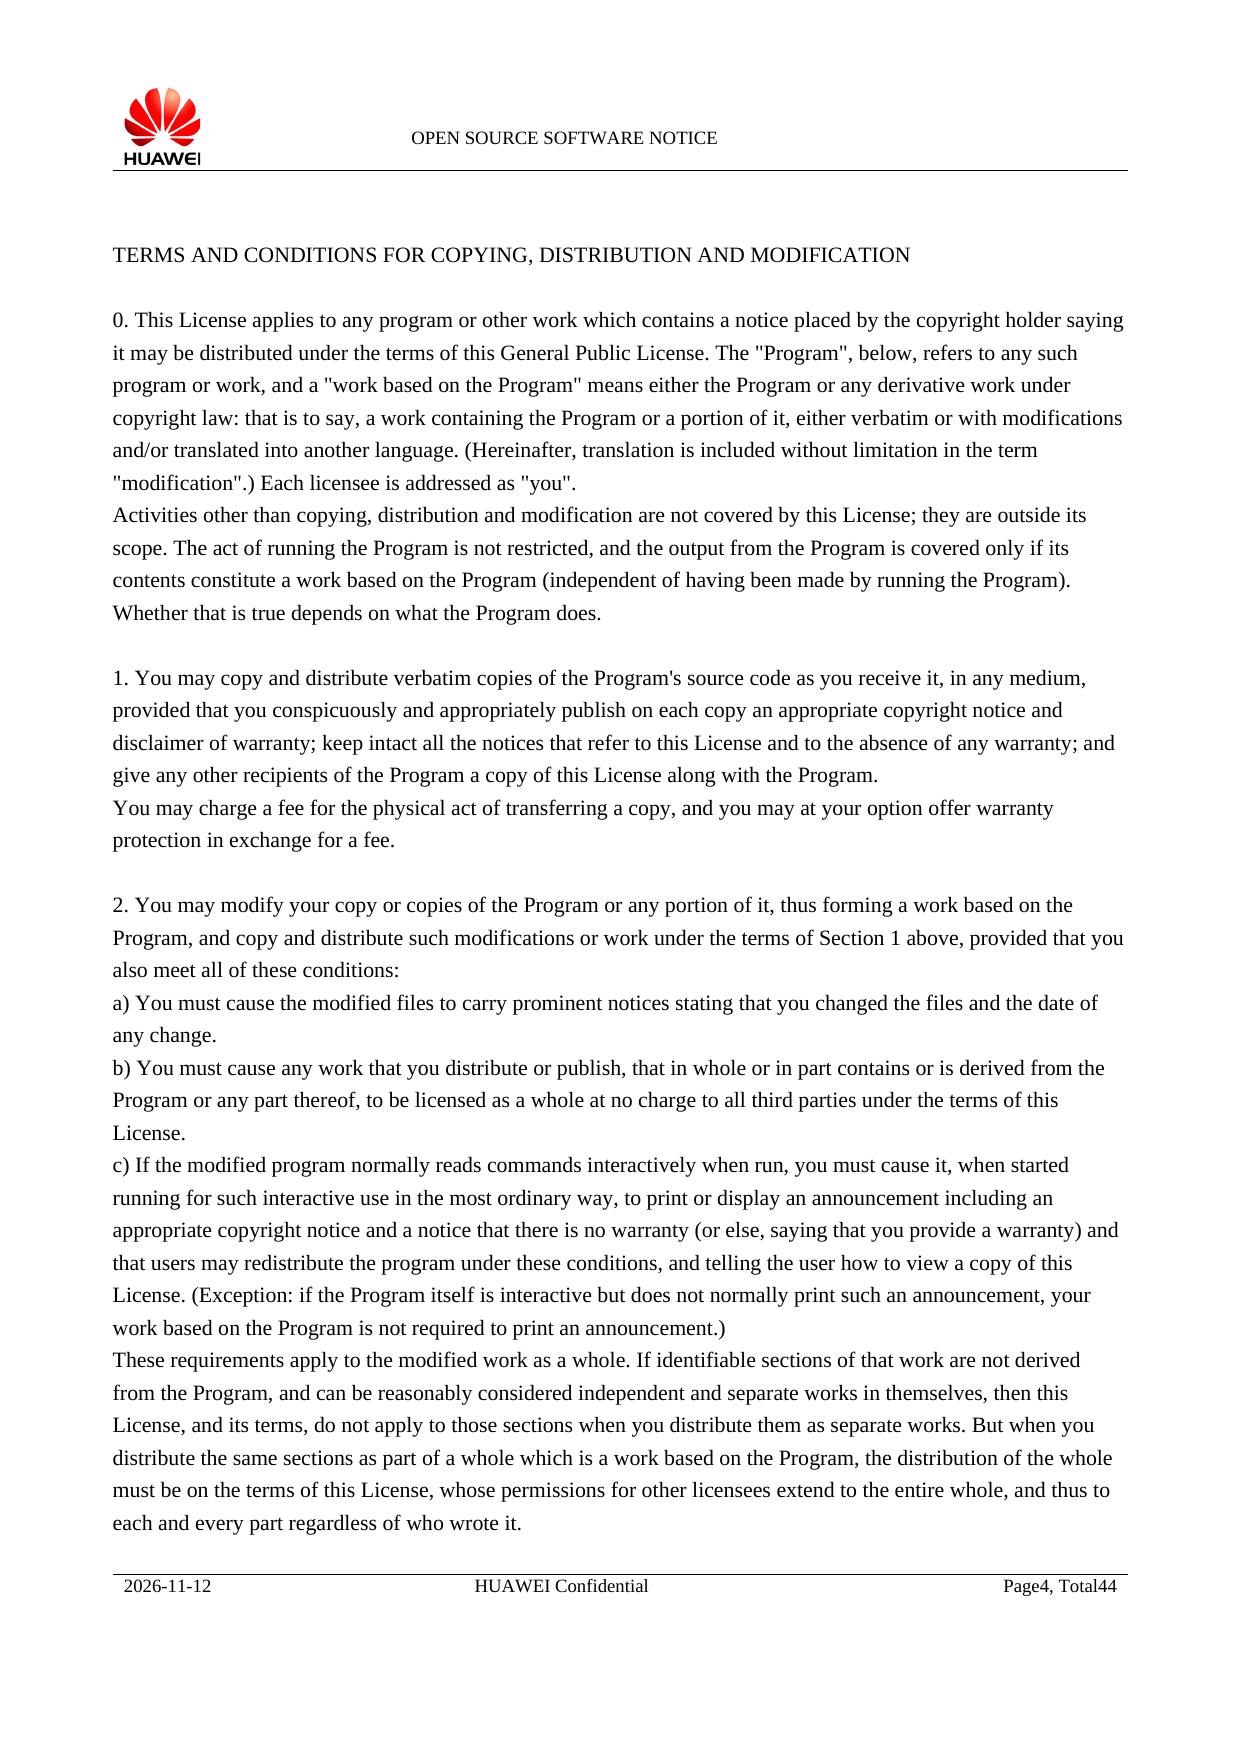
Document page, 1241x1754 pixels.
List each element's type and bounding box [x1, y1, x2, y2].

picture [124, 88, 201, 165]
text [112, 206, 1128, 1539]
